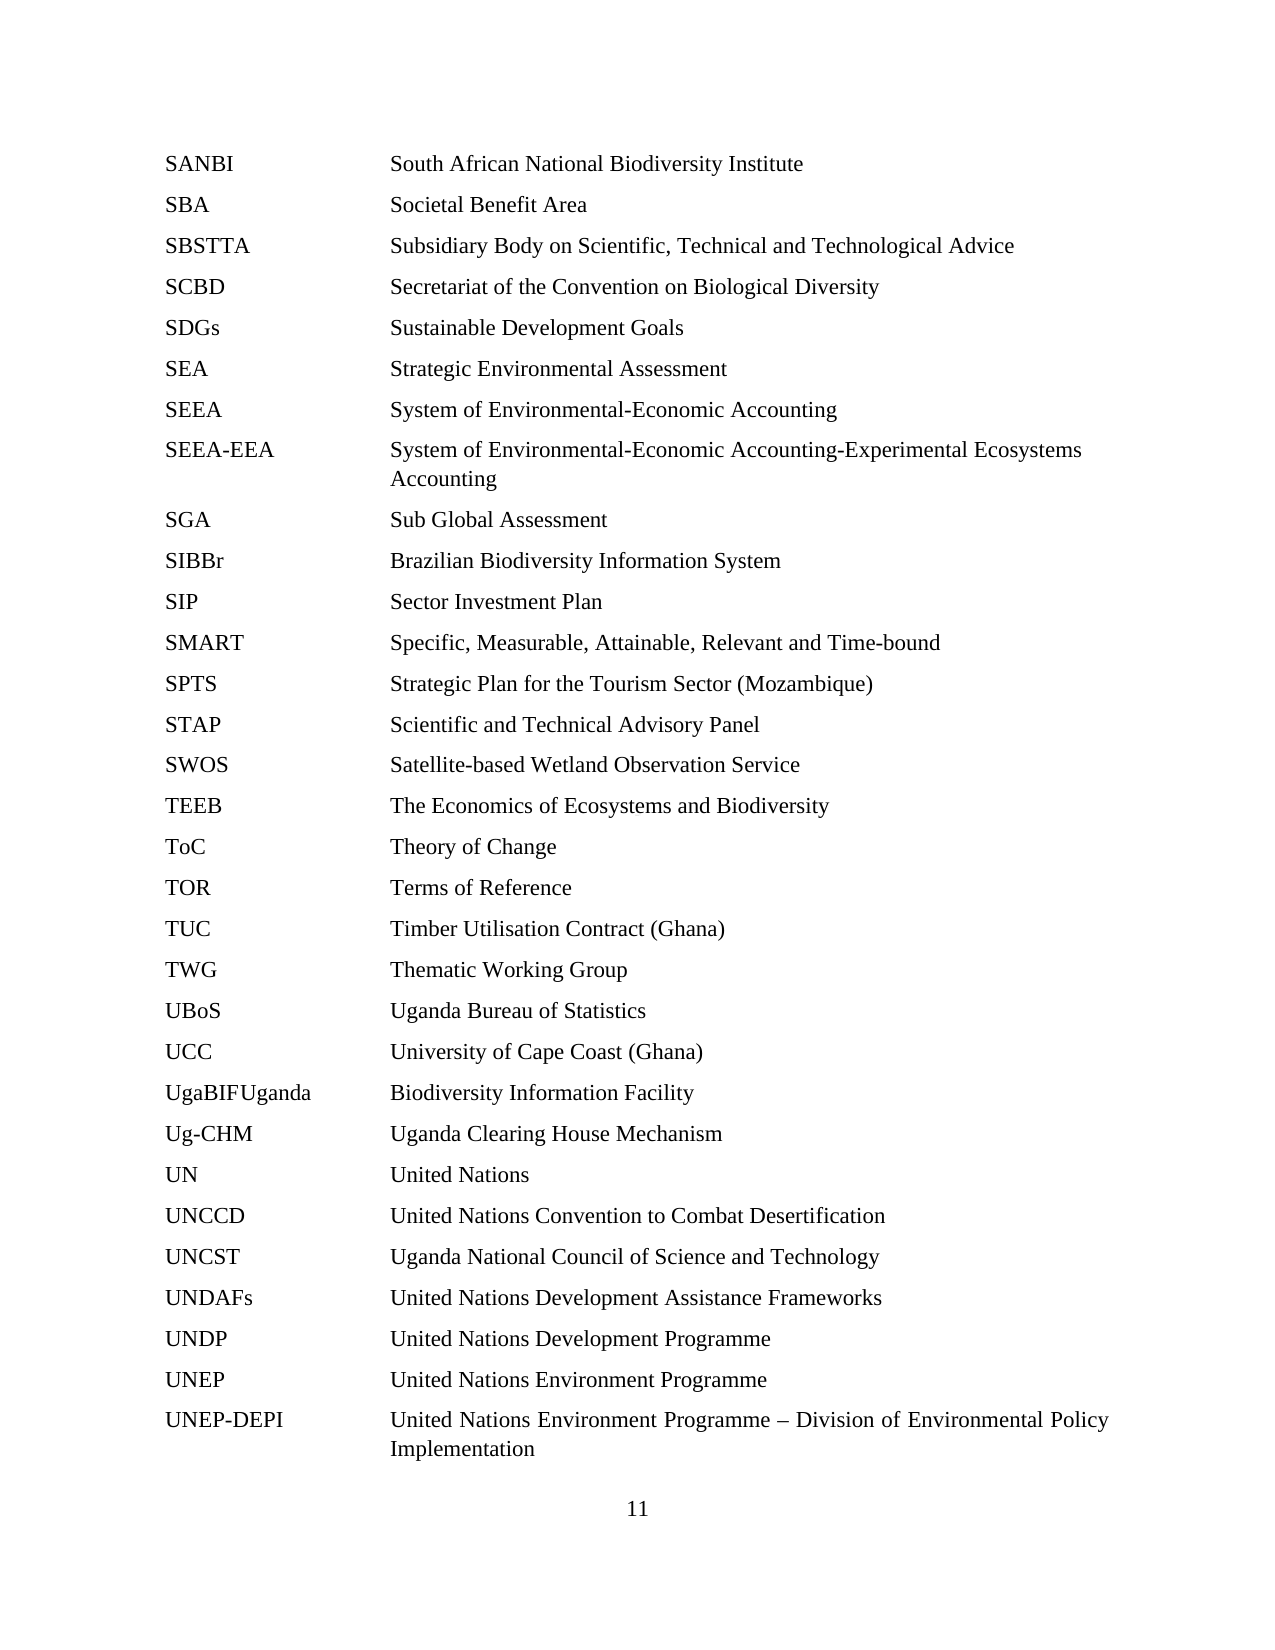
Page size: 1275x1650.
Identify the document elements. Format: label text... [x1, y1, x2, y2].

text UNDP United Nations Development Programme [165, 1325, 1110, 1351]
text SMART Specific, Measurable, Attainable, Relevant and Time-bound [165, 629, 1110, 655]
text SEEA System of Environmental-Economic Accounting [165, 396, 1110, 422]
text TOR Terms of Reference [165, 874, 1110, 901]
text UNEP United Nations Environment Programme [165, 1366, 1110, 1392]
text SBA Societal Benefit Area [165, 191, 1110, 217]
text TEEB The Economics of Ecosystems and Biodiversity [165, 792, 1110, 819]
text UNDAFs United Nations Development Assistance Frameworks [165, 1284, 1110, 1310]
text UNCST Uganda National Council of Science and Technology [165, 1243, 1110, 1269]
text UNCCD United Nations Convention to Combat Desertification [165, 1202, 1110, 1228]
text Ug-CHM Uganda Clearing House Mechanism [165, 1120, 1110, 1146]
text TUC Timber Utilisation Contract (Ghana) [165, 915, 1110, 942]
text SWOS Satellite-based Wetland Observation Service [165, 752, 1110, 778]
text SEA Strategic Environmental Assessment [165, 355, 1110, 381]
text SDGs Sustainable Development Goals [165, 314, 1110, 340]
text SCBD Secretariat of the Convention on Biological Diversity [165, 273, 1110, 299]
text SIP Sector Investment Plan [165, 588, 1110, 614]
text UgaBIF Uganda Biodiversity Information Facility [165, 1079, 1110, 1105]
text TWG Thematic Working Group [165, 956, 1110, 983]
text SANBI South African National Biodiversity Institute [165, 150, 1110, 176]
text UCC University of Cape Coast (Ghana) [165, 1038, 1110, 1064]
text ToC Theory of Change [165, 833, 1110, 860]
text SPTS Strategic Plan for the Tourism Sector (Mozambique) [165, 670, 1110, 696]
text STAP Scientific and Technical Advisory Panel [165, 711, 1110, 737]
text SBSTTA Subsidiary Body on Scientific, Technical and Technological Advice [165, 232, 1110, 258]
text SGA Sub Global Assessment [165, 506, 1110, 532]
text UNEP-DEPI United Nations Environment Programme – Division of Environmental Policy Implementation [165, 1407, 1110, 1461]
text SIBBr Brazilian Biodiversity Information System [165, 547, 1110, 573]
text SEEA-EEA System of Environmental-Economic Accounting-Experimental Ecosystems Accounting [165, 437, 1110, 491]
text UBoS Uganda Bureau of Statistics [165, 997, 1110, 1023]
text UN United Nations [165, 1161, 1110, 1187]
